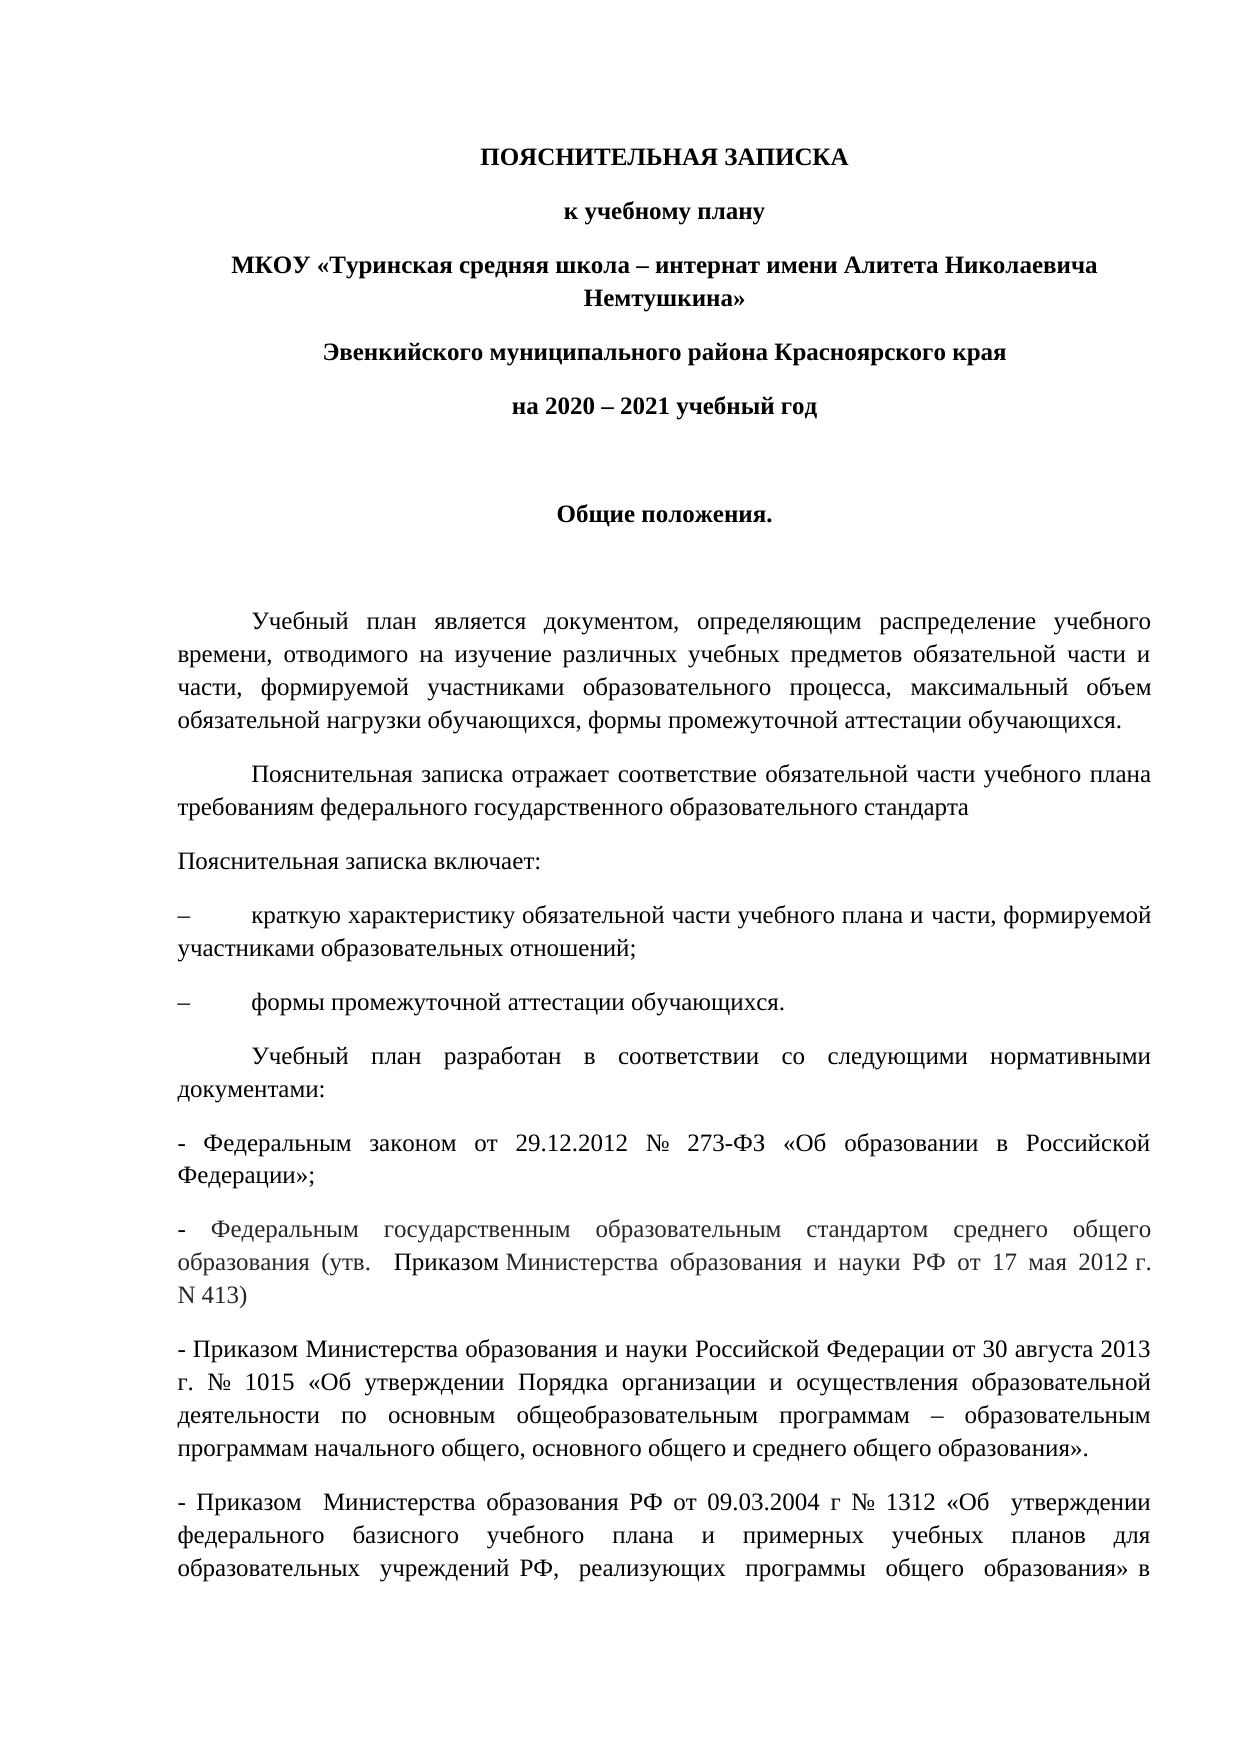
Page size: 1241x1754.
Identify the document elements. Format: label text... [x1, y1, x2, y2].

text на 2020 – 2021 учебный год [177, 391, 1152, 420]
text - Приказом Министерства образования и науки Российской Федерации от 30 августа 2013 г. № 1015 «Об утверждении Порядка организации и осуществления образовательной деятельности по основным общеобразовательным программам – образовательным программам начального общего, основного общего и среднего общего образования». [177, 1334, 1152, 1462]
text к учебному плану [177, 196, 1152, 225]
text Общие положения. [177, 499, 1152, 527]
text – формы промежуточной аттестации обучающихся. [177, 987, 1152, 1016]
text Эвенкийского муниципального района Красноярского края [177, 337, 1152, 366]
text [177, 1487, 1152, 1582]
text - Федеральным государственным образовательным стандартом среднего общего образования (утв. Приказом Министерства образования и науки РФ от 17 мая 2012 г. N 413) [177, 1214, 1152, 1309]
text Пояснительная записка включает: [177, 846, 1152, 875]
text Пояснительная записка отражает соответствие обязательной части учебного плана требованиям федерального государственного образовательного стандарта [177, 759, 1152, 821]
text МКОУ «Туринская средняя школа – интернат имени Алитета Николаевича Немтушкина» [177, 250, 1152, 312]
text - Федеральным законом от 29.12.2012 № 273-ФЗ «Об образовании в Российской Федерации»; [177, 1128, 1152, 1189]
text ПОЯСНИТЕЛЬНАЯ ЗАПИСКА [177, 142, 1152, 171]
text Учебный план разработан в соответствии со следующими нормативными документами: [177, 1041, 1152, 1102]
text Учебный план является документом, определяющим распределение учебного времени, отводимого на изучение различных учебных предметов обязательной части и части, формируемой участниками образовательного процесса, максимальный объем обязательной нагрузки обучающихся, формы промежуточной аттестации обучающихся. [177, 606, 1152, 734]
text – краткую характеристику обязательной части учебного плана и части, формируемой участниками образовательных отношений; [177, 900, 1152, 962]
